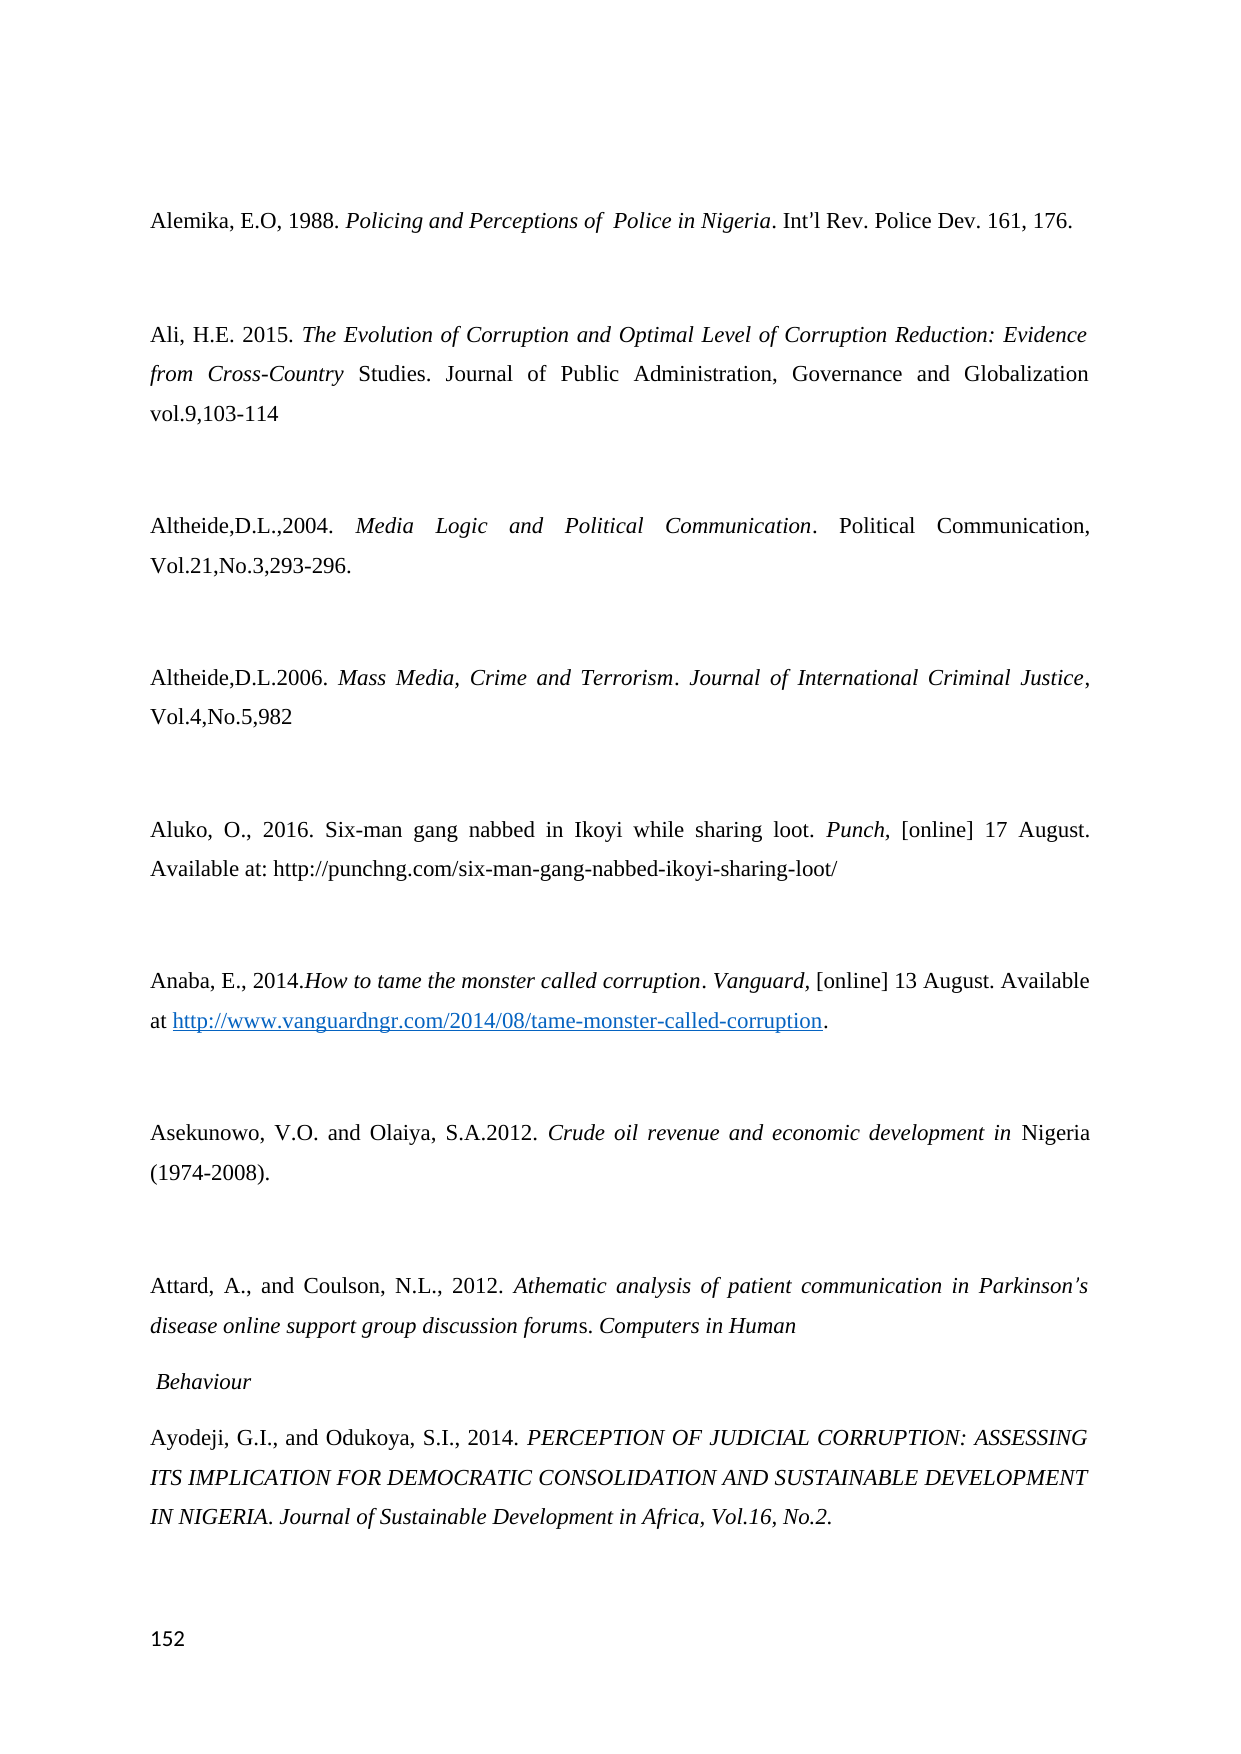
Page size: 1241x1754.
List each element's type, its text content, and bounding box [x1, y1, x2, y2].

text Ayodeji, G.I., and Odukoya, S.I., 2014. PERCEPTION OF JUDICIAL CORRUPTION: ASSESSING ITS IMPLICATION FOR DEMOCRATIC CONSOLIDATION AND SUSTAINABLE DEVELOPMENT IN NIGERIA. Journal of Sustainable Development in Africa, Vol.16, No.2. [150, 1424, 1090, 1530]
text Asekunowo, V.O. and Olaiya, S.A.2012. Crude oil revenue and economic development in Nigeria (1974-2008). [150, 1119, 1090, 1185]
text Ali, H.E. 2015. The Evolution of Corruption and Optimal Level of Corruption Reduction: Evidence from Cross-Country Studies. Journal of Public Administration, Governance and Globalization vol.9,103-114 [150, 321, 1090, 426]
text Alemika, E.O, 1988. Policing and Perceptions of Police in Nigeria. Int’l Rev. Police Dev. 161, 176. [150, 206, 1090, 234]
text Altheide,D.L.2006. Mass Media, Crime and Terrorism. Journal of International Criminal Justice, Vol.4,No.5,982 [150, 664, 1090, 730]
text Aluko, O., 2016. Six-man gang nabbed in Ikoyi while sharing loot. Punch, [online] 17 August. Available at: http://punchng.com/six-man-gang-nabbed-ikoyi-sharing-loot/ [150, 816, 1090, 882]
text Altheide,D.L.,2004. Media Logic and Political Communication. Political Communication, Vol.21,No.3,293-296. [150, 512, 1090, 578]
text Attard, A., and Coulson, N.L., 2012. Athematic analysis of patient communication in Parkinson’s disease online support group discussion forums. Computers in Human [150, 1271, 1090, 1338]
text Anaba, E., 2014.How to tame the monster called corruption. Vanguard, [online] 13 August. Available at http://www.vanguardngr.com/2014/08/tame-monster-called-corruption. [150, 967, 1090, 1033]
text Behaviour [150, 1368, 1090, 1395]
